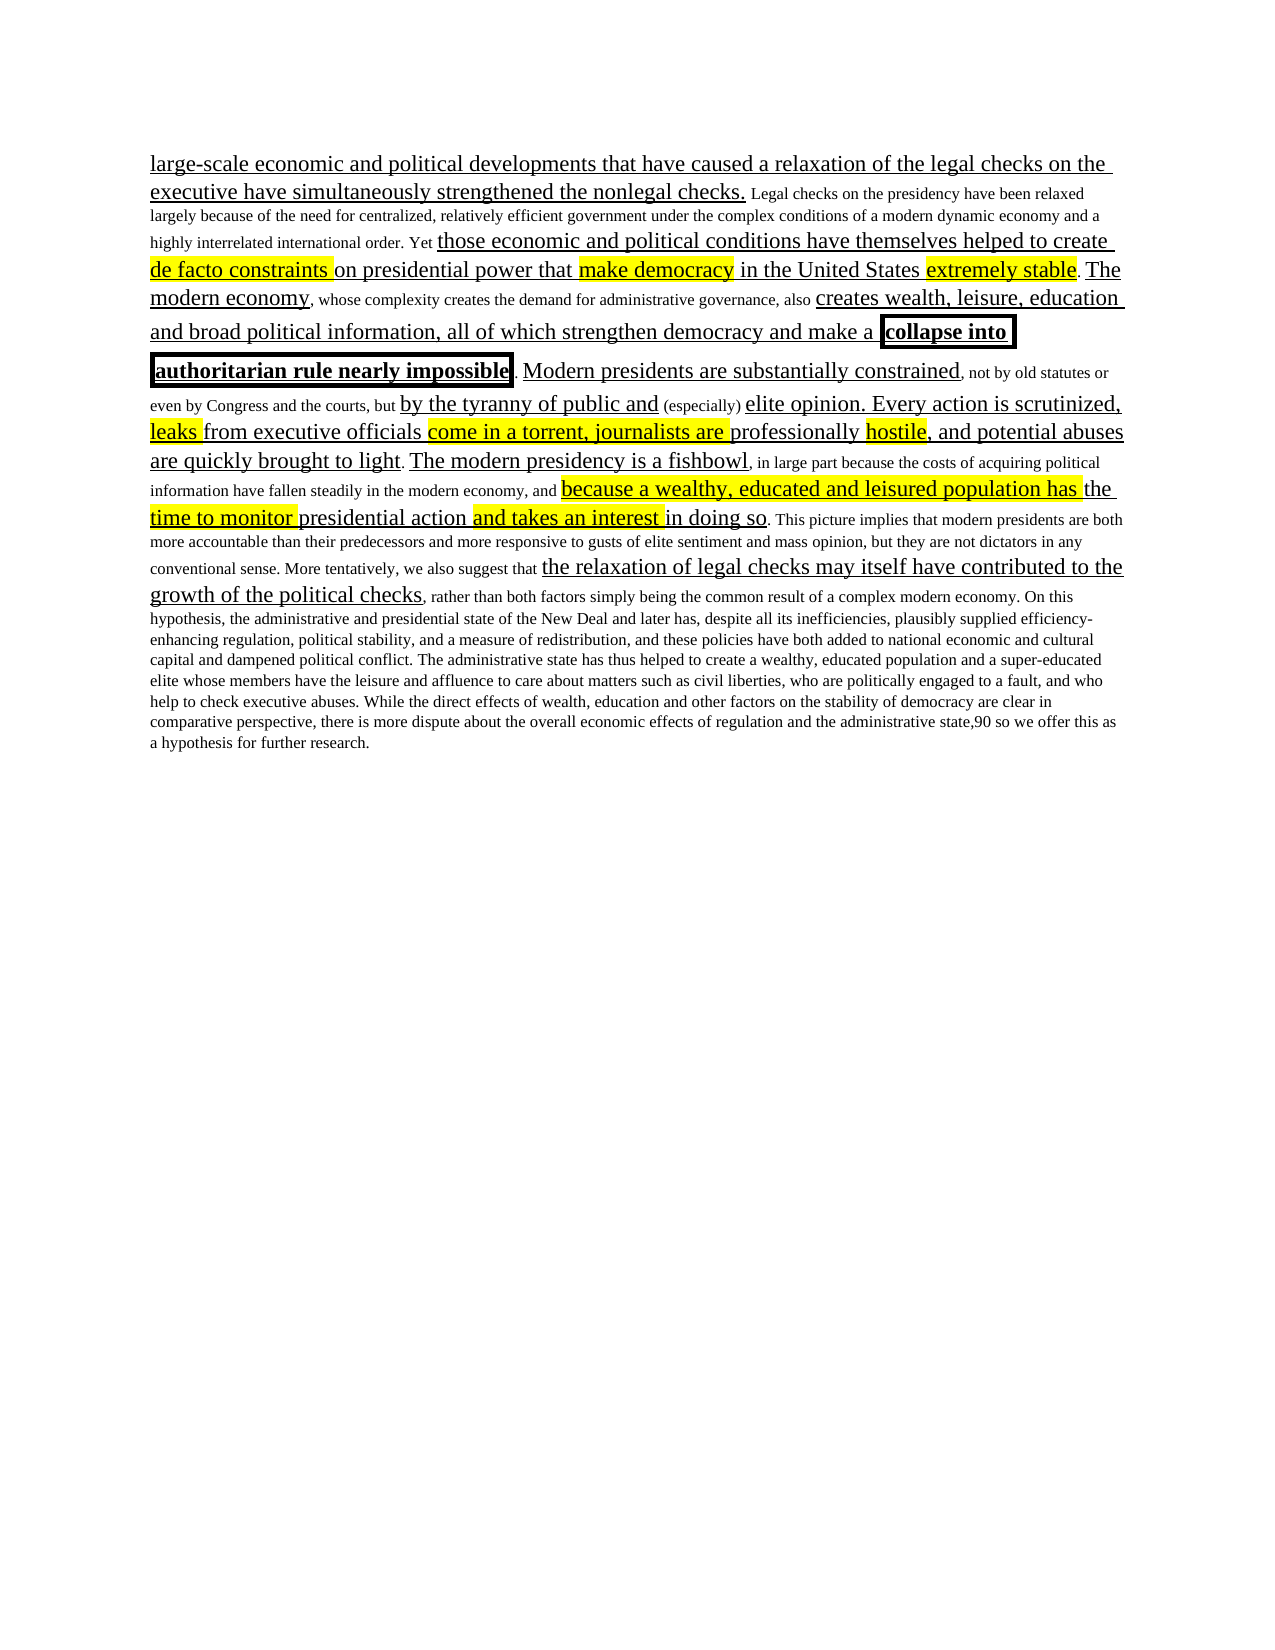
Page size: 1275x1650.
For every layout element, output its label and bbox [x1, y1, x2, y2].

text [150, 150, 1125, 752]
